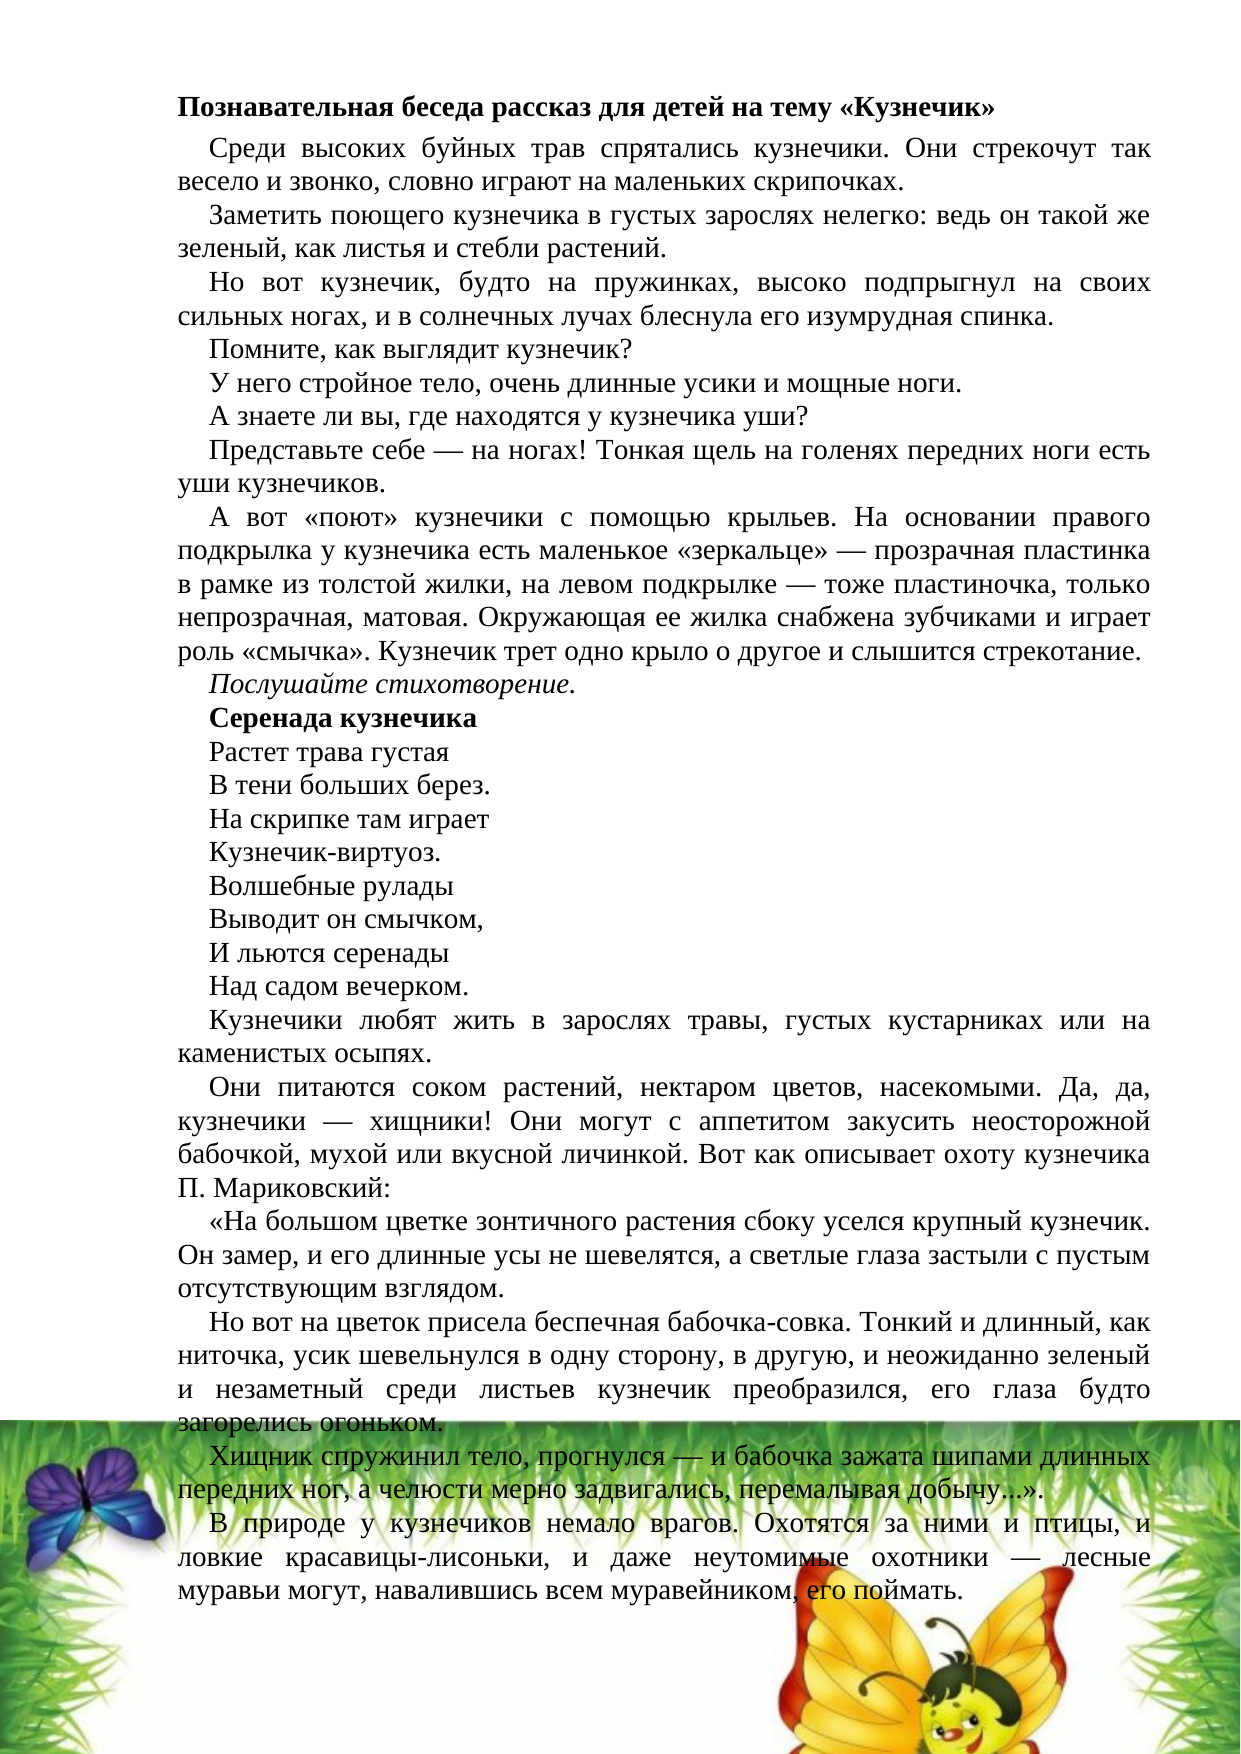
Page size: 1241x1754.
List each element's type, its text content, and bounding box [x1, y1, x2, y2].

text Кузнечик-виртуоз. [177, 834, 1152, 868]
text Познавательная беседа рассказ для детей на тему «Кузнечик» [177, 89, 1152, 122]
text Хищник спружинил тело, прогнулся — и бабочка зажата шипами длинных передних ног, а челюсти мерно задвигались, перемалывая добычу...». [177, 1438, 1152, 1505]
text Выводит он смычком, [177, 901, 1152, 935]
text Они питаются соком растений, нектаром цветов, насекомыми. Да, да, кузнечики — хищники! Они могут с аппетитом закусить неосторожной бабочкой, мухой или вкусной личинкой. Вот как описывает охоту кузнечика П. Мариковский: [177, 1069, 1152, 1203]
text Растет трава густая [177, 734, 1152, 767]
text Послушайте стихотворение. [177, 667, 1152, 700]
text Но вот на цветок присела беспечная бабочка-совка. Тонкий и длинный, как ниточка, усик шевельнулся в одну сторону, в другую, и неожиданно зеленый и незаметный среди листьев кузнечик преобразился, его глаза будто загорелись огоньком. [177, 1304, 1152, 1438]
text На скрипке там играет [177, 801, 1152, 834]
text Среди высоких буйных трав спрятались кузнечики. Они стрекочут так весело и звонко, словно играют на маленьких скрипочках. [177, 130, 1152, 197]
text В природе у кузнечиков немало врагов. Охотятся за ними и птицы, и ловкие красавицы-лисоньки, и даже неутомимые охотники — лесные муравьи могут, навалившись всем муравейником, его поймать. [177, 1505, 1152, 1606]
text Волшебные рулады [177, 868, 1152, 901]
text А вот «поют» кузнечики с помощью крыльев. На основании правого подкрылка у кузнечика есть маленькое «зеркальце» — прозрачная пластинка в рамке из толстой жилки, на левом подкрылке — тоже пластиночка, только непрозрачная, матовая. Окружающая ее жилка снабжена зубчиками и играет роль «смычка». Кузнечик трет одно крыло о другое и слышится стрекотание. [177, 499, 1152, 667]
text Над садом вечерком. [177, 968, 1152, 1002]
text Помните, как выглядит кузнечик? [177, 331, 1152, 365]
text Серенада кузнечика [177, 700, 1152, 734]
text Но вот кузнечик, будто на пружинках, высоко подпрыгнул на своих сильных ногах, и в солнечных лучах блеснула его изумрудная спинка. [177, 264, 1152, 331]
text У него стройное тело, очень длинные усики и мощные ноги. [177, 365, 1152, 398]
text Кузнечики любят жить в зарослях травы, густых кустарниках или на каменистых осыпях. [177, 1002, 1152, 1069]
text Представьте себе — на ногах! Тонкая щель на голенях передних ноги есть уши кузнечиков. [177, 432, 1152, 499]
text Заметить поющего кузнечика в густых зарослях нелегко: ведь он такой же зеленый, как листья и стебли растений. [177, 197, 1152, 264]
text И льются серенады [177, 935, 1152, 968]
text А знаете ли вы, где находятся у кузнечика уши? [177, 398, 1152, 432]
picture [0, 1420, 1241, 1754]
text В тени больших берез. [177, 767, 1152, 801]
text «На большом цветке зонтичного растения сбоку уселся крупный кузнечик. Он замер, и его длинные усы не шевелятся, а светлые глаза застыли с пустым отсутствующим взглядом. [177, 1203, 1152, 1304]
